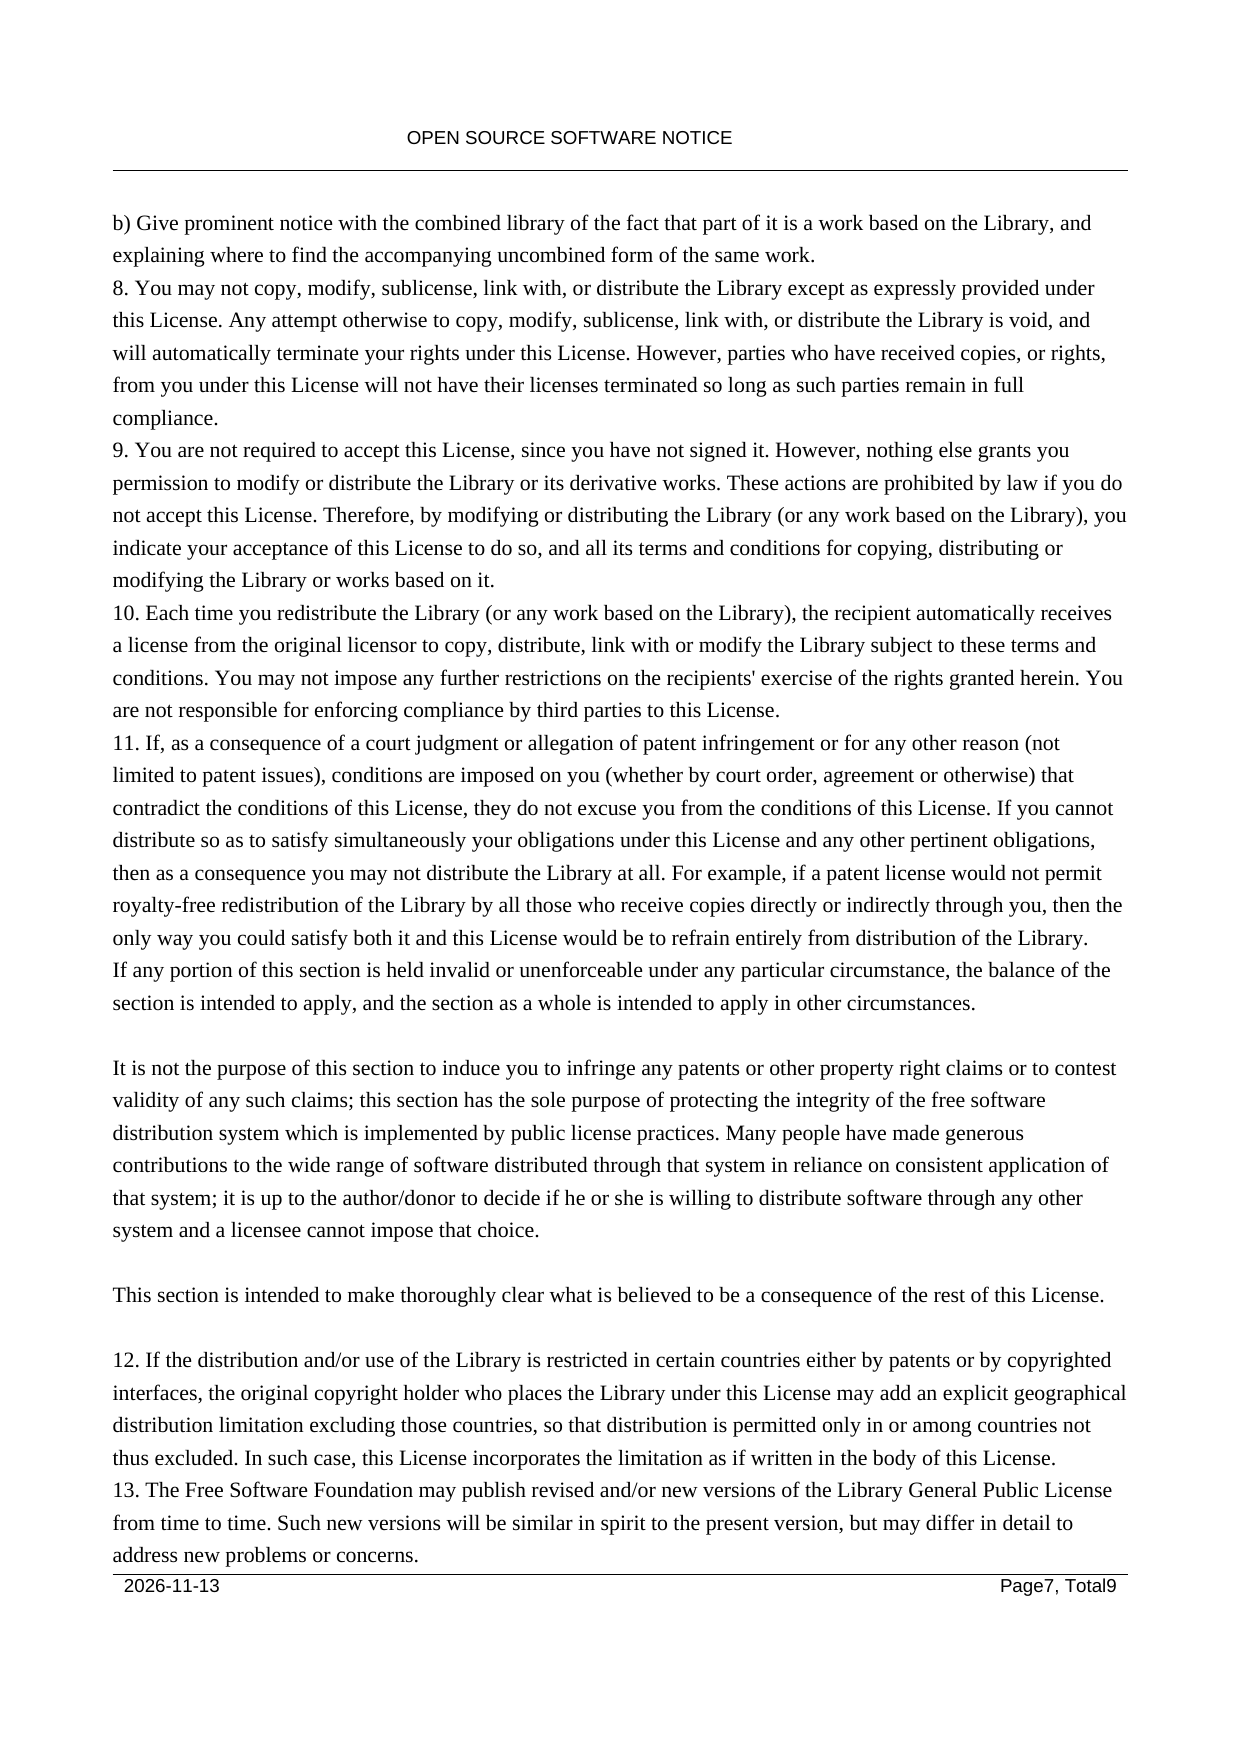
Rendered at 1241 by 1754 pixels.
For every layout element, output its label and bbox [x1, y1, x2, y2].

text [112, 206, 1128, 1571]
